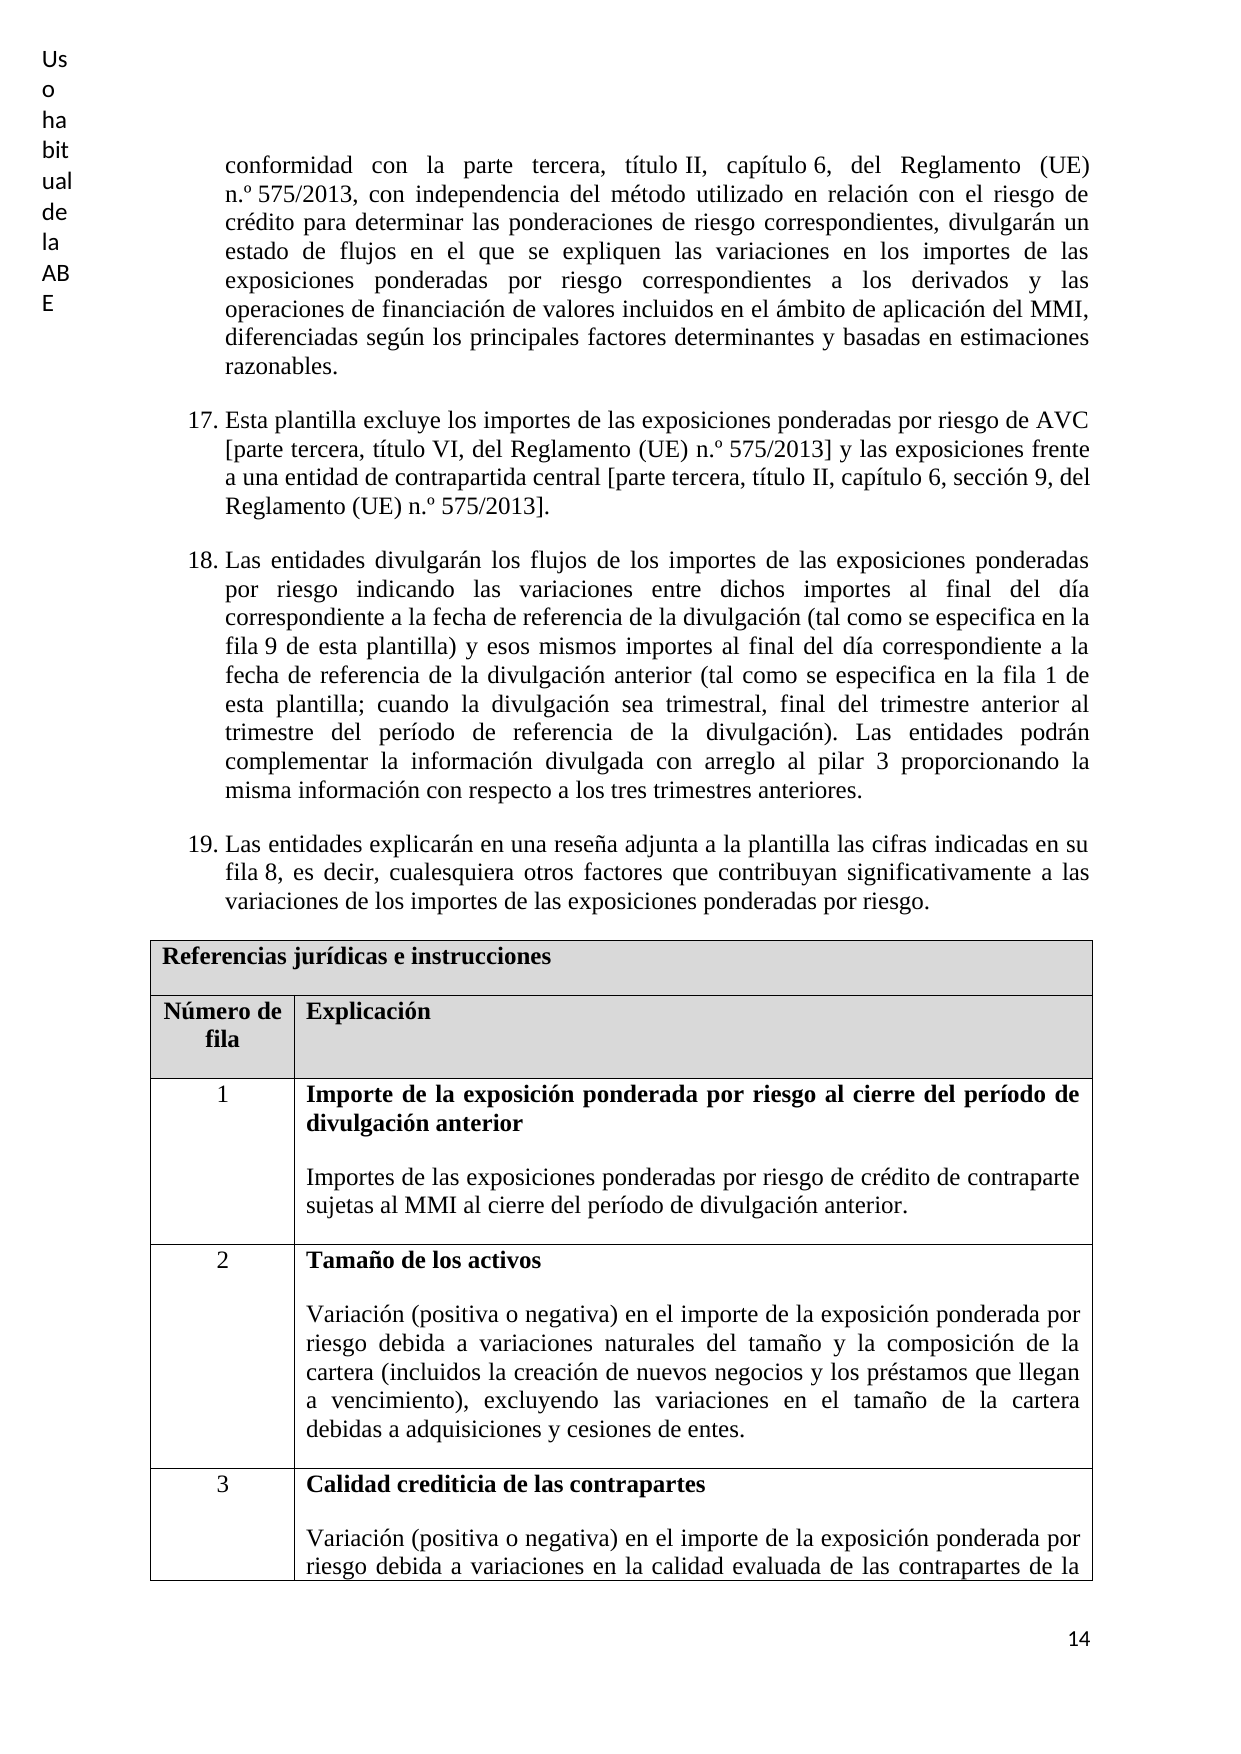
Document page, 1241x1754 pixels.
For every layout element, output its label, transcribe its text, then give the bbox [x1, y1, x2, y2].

table_cell 3 [151, 1469, 294, 1580]
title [187, 150, 1090, 380]
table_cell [295, 1469, 1092, 1580]
table_cell 1 [151, 1079, 294, 1244]
table_header Referencias jurídicas e instrucciones [151, 941, 1092, 995]
table_cell Número de fila [151, 996, 294, 1078]
title Esta plantilla excluye los importes de las exposiciones ponderadas por riesgo de AVC [parte tercera, título VI, del Reglamento (UE) n.º 575/2013] y las exposiciones frente a una entidad de contrapartida central [parte tercera, título II, capítulo 6, sección 9, del Reglamento (UE) n.º 575/2013]. [187, 405, 1090, 520]
title Las entidades divulgarán los flujos de los importes de las exposiciones ponderadas por riesgo indicando las variaciones entre dichos importes al final del día correspondiente a la fecha de referencia de la divulgación (tal como se especifica en la fila 9 de esta plantilla) y esos mismos importes al final del día correspondiente a la fecha de referencia de la divulgación anterior (tal como se especifica en la fila 1 de esta plantilla; cuando la divulgación sea trimestral, final del trimestre anterior al trimestre del período de referencia de la divulgación). Las entidades podrán complementar la información divulgada con arreglo al pilar 3 proporcionando la misma información con respecto a los tres trimestres anteriores. [187, 545, 1090, 804]
title Las entidades explicarán en una reseña adjunta a la plantilla las cifras indicadas en su fila 8, es decir, cualesquiera otros factores que contribuyan significativamente a las variaciones de los importes de las exposiciones ponderadas por riesgo. [187, 829, 1090, 915]
table_cell Tamaño de los activos Variación (positiva o negativa) en el importe de la exposición ponderada por riesgo debida a variaciones naturales del tamaño y la composición de la cartera (incluidos la creación de nuevos negocios y los préstamos que llegan a vencimiento), excluyendo las variaciones en el tamaño de la cartera debidas a adquisiciones y cesiones de entes. [295, 1245, 1092, 1468]
table_cell Importe de la exposición ponderada por riesgo al cierre del período de divulgación anterior Importes de las exposiciones ponderadas por riesgo de crédito de contraparte sujetas al MMI al cierre del período de divulgación anterior. [295, 1079, 1092, 1244]
table_cell Explicación [295, 996, 1092, 1078]
table_cell 2 [151, 1245, 294, 1468]
